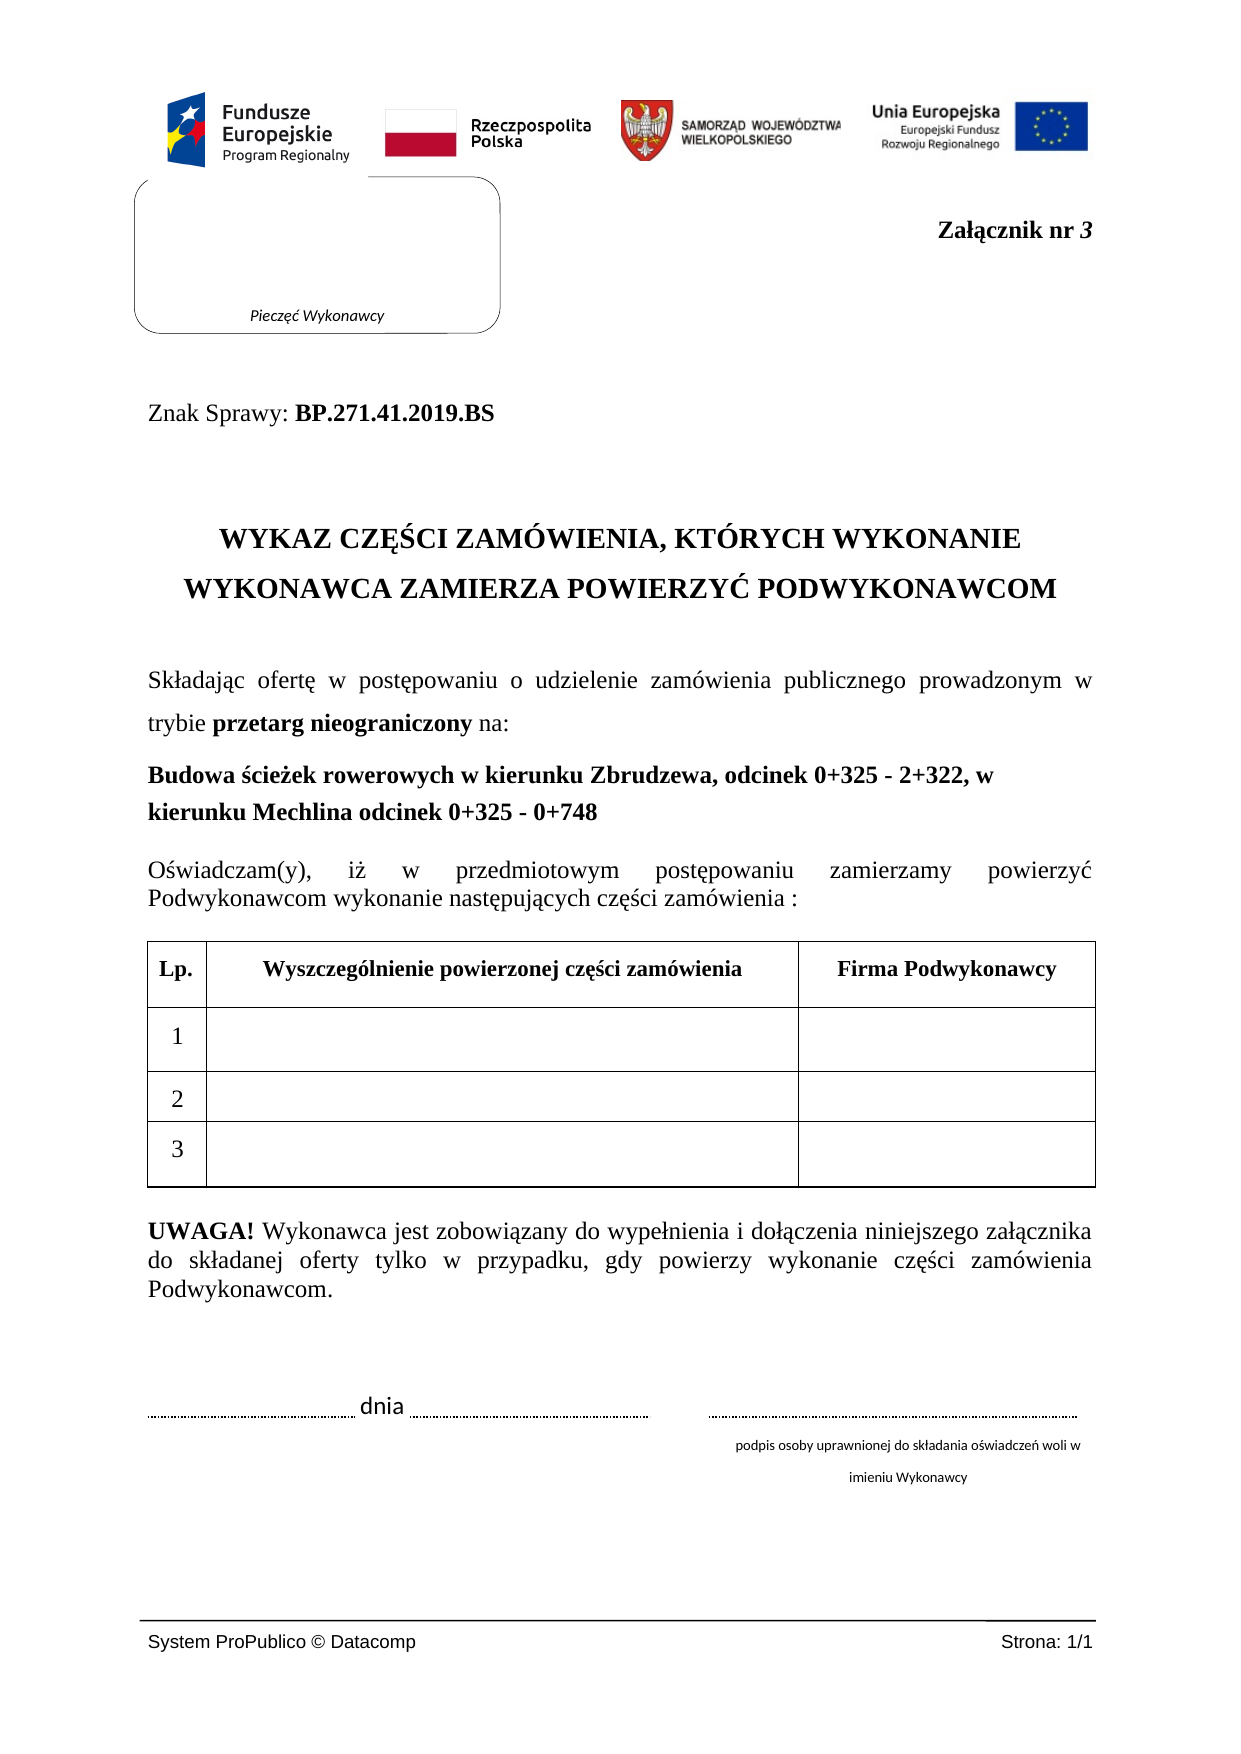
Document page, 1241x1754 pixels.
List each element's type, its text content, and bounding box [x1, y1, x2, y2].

text Składając ofertę w postępowaniu o udzielenie zamówienia publicznego prowadzonym w trybie przetarg nieograniczony na: [148, 665, 1093, 737]
table_cell [207, 1072, 798, 1121]
table_cell 3 [148, 1122, 206, 1186]
text podpis osoby uprawnionej do składania oświadczeń woli w imieniu Wykonawcy [723, 1436, 1093, 1499]
text UWAGA! Wykonawca jest zobowiązany do wypełnienia i dołączenia niniejszego załącznika do składanej oferty tylko w przypadku, gdy powierzy wykonanie części zamówienia Podwykonawcom. [148, 1216, 1093, 1302]
picture [618, 100, 841, 160]
table_header Lp. [148, 942, 206, 1007]
text dnia [148, 1390, 1093, 1420]
picture [857, 86, 1101, 165]
picture [147, 73, 604, 187]
table_header Firma Podwykonawcy [799, 942, 1095, 1007]
text Znak Sprawy: BP.271.41.2019.BS [148, 398, 1093, 427]
table_header Wyszczególnienie powierzonej części zamówienia [207, 942, 798, 1007]
table_cell [207, 1008, 798, 1071]
table_cell [799, 1122, 1095, 1186]
text WYKAZ CZĘŚCI ZAMÓWIENIA, KTÓRYCH WYKONANIE WYKONAWCA ZAMIERZA POWIERZYĆ PODWYKONAWCOM [148, 521, 1093, 605]
table_cell [799, 1008, 1095, 1071]
subtitle Załącznik nr 3 [207, 215, 1093, 243]
table_cell [207, 1122, 798, 1186]
text Oświadczam(y), iż w przedmiotowym postępowaniu zamierzamy powierzyć Podwykonawcom wykonanie następujących części zamówienia : [148, 855, 1093, 912]
table_cell 2 [148, 1072, 206, 1121]
table_cell 1 [148, 1008, 206, 1071]
text Budowa ścieżek rowerowych w kierunku Zbrudzewa, odcinek 0+325 - 2+322, w kierunku Mechlina odcinek 0+325 - 0+748 [148, 751, 1093, 826]
table_cell [799, 1072, 1095, 1121]
